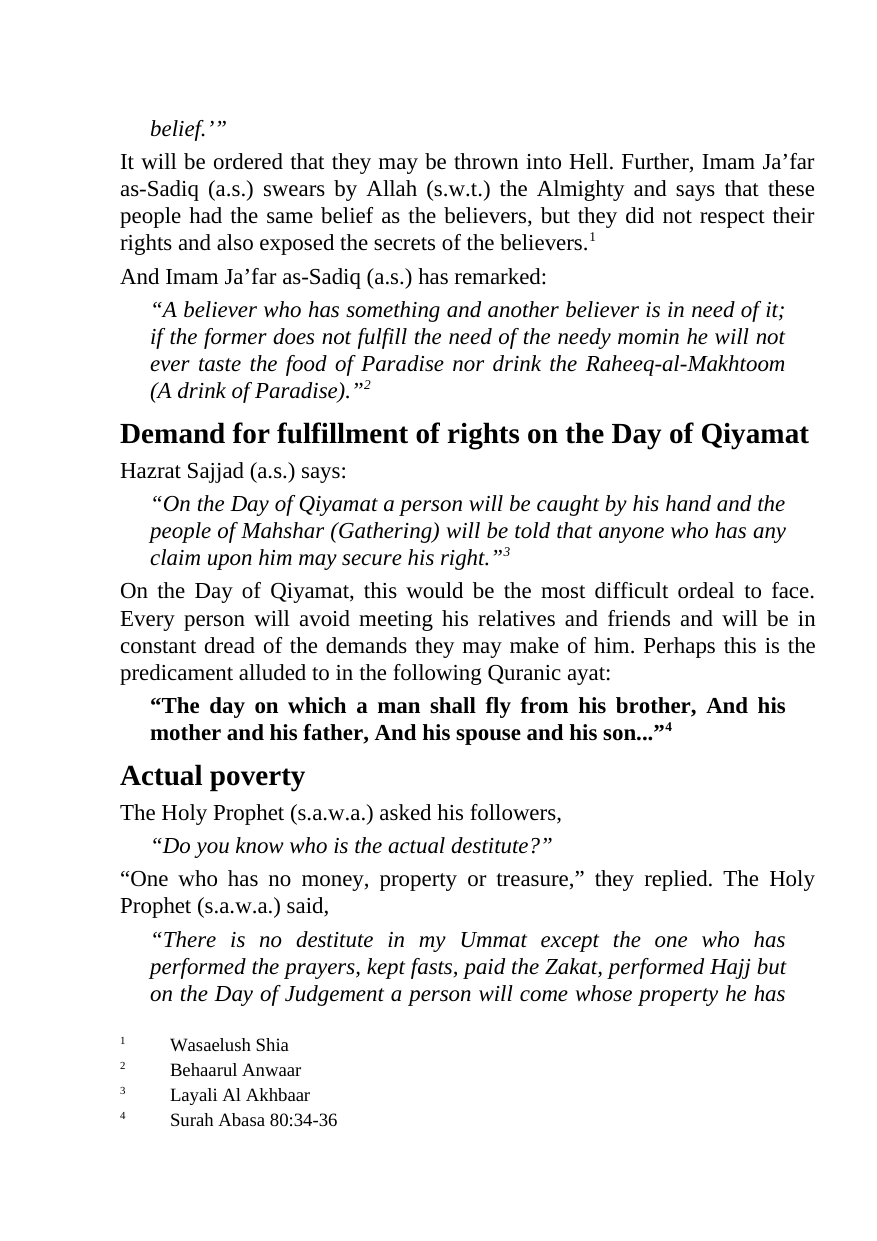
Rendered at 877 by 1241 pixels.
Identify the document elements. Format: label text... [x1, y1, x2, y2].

subtitle Actual poverty [120, 758, 817, 792]
text “On the Day of Qiyamat a person will be caught by his hand and the people of Mahshar (Gathering) will be told that anyone who has any claim upon him may secure his right.” [150, 490, 787, 571]
text On the Day of Qiyamat, this would be the most difficult ordeal to face. Every person will avoid meeting his relatives and friends and will be in constant dread of the demands they may make of him. Perhaps this is the predicament alluded to in the following Quranic ayat: [120, 577, 817, 686]
text “One who has no money, property or treasure,” they replied. The Holy Prophet (s.a.w.a.) said, [120, 865, 817, 919]
text “A believer who has something and another believer is in need of it; if the former does not fulfill the need of the needy momin he will not ever taste the food of Paradise nor drink the Raheeq-al-Makhtoom (A drink of Paradise).” [150, 296, 787, 404]
text And Imam Ja’far as-Sadiq (a.s.) has remarked: [120, 262, 817, 289]
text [150, 925, 787, 1007]
text It will be ordered that they may be thrown into Hell. Further, Imam Ja’far as-Sadiq (a.s.) swears by Allah (s.w.t.) the Almighty and says that these people had the same belief as the believers, but they did not respect their rights and also exposed the secrets of the believers. [120, 148, 817, 256]
text “Do you know who is the actual destitute?” [150, 832, 787, 859]
text “The day on which a man shall fly from his brother, And his mother and his father, And his spouse and his son...” [150, 692, 787, 746]
text Hazrat Sajjad (a.s.) says: [120, 456, 817, 483]
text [150, 114, 787, 142]
subtitle Demand for fulfillment of rights on the Day of Qiyamat [120, 417, 817, 450]
text The Holy Prophet (s.a.w.a.) asked his followers, [120, 798, 817, 825]
